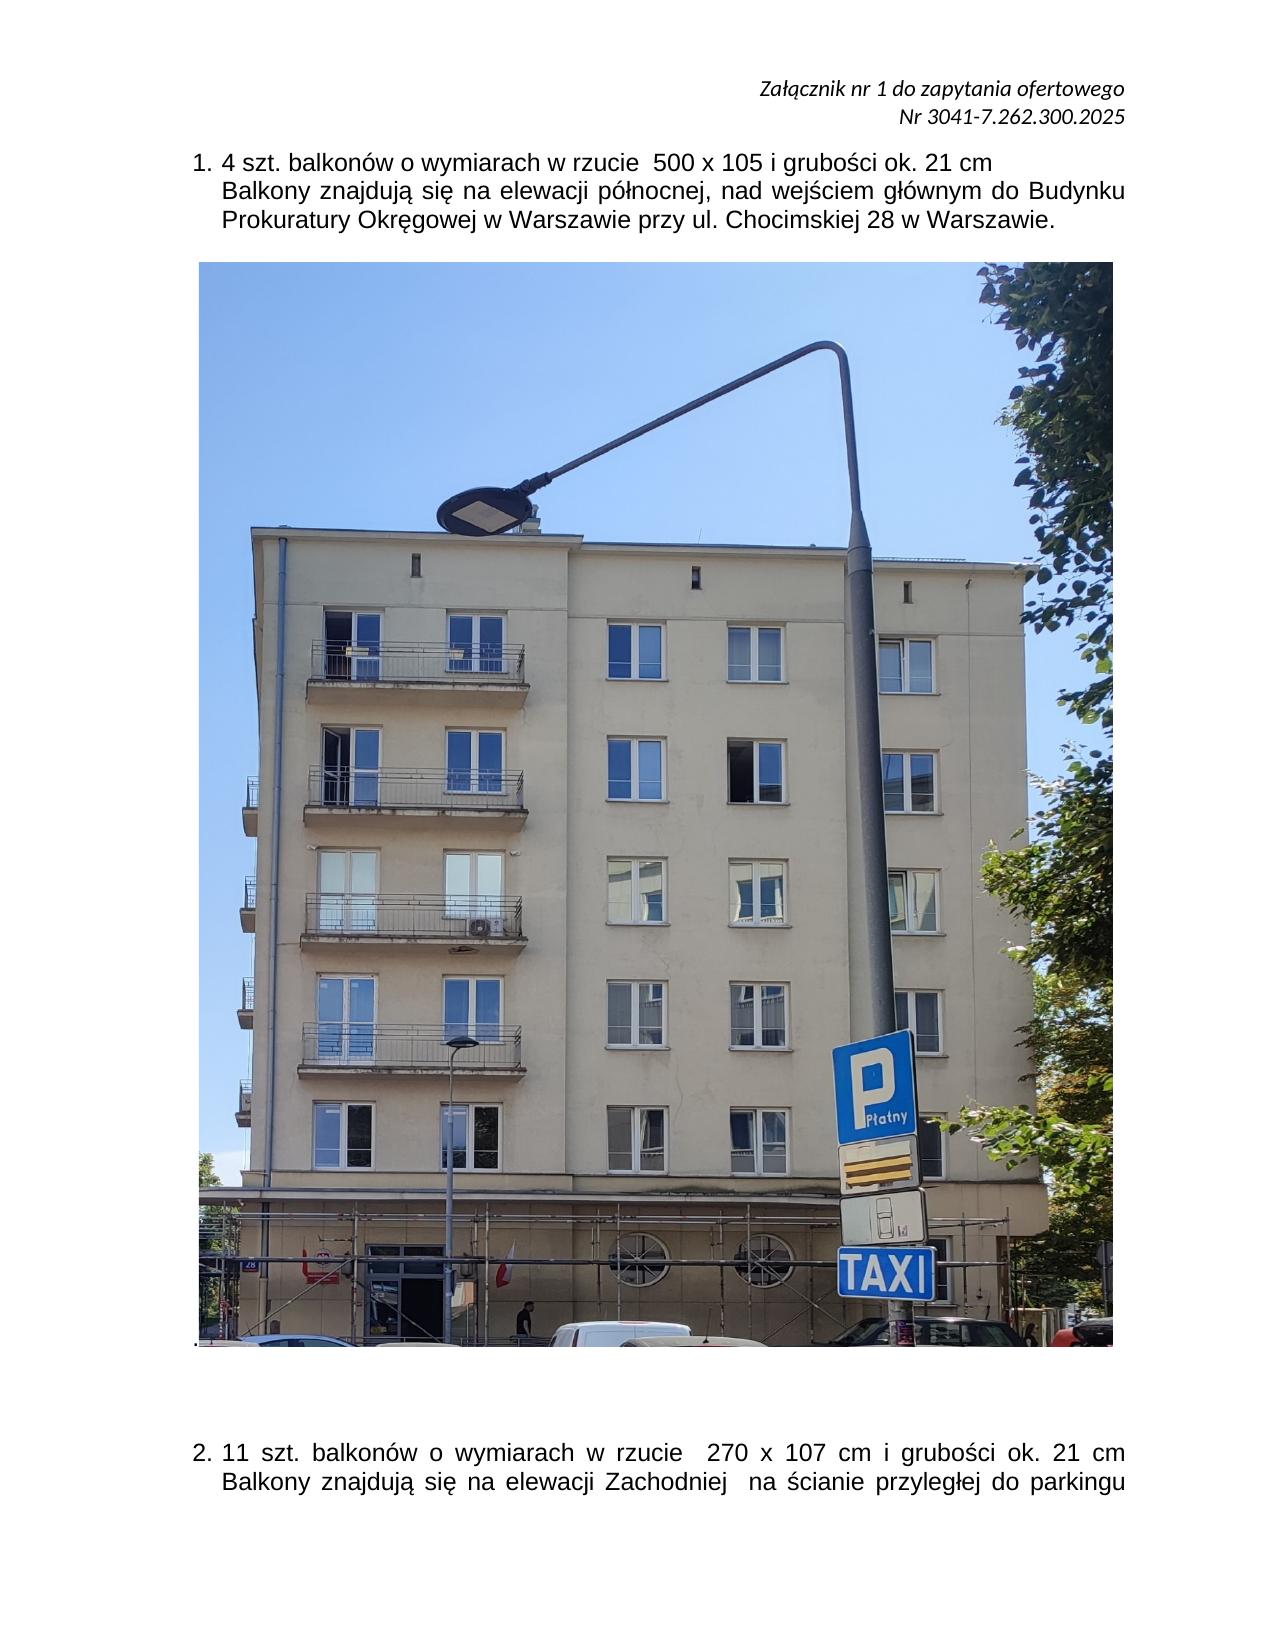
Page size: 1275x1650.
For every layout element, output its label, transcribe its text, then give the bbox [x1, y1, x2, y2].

picture [198, 262, 1113, 1347]
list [192, 1438, 1127, 1496]
list 4 szt. balkonów o wymiarach w rzucie 500 x 105 i grubości ok. 21 cm [192, 148, 1127, 176]
text Balkony znajdują się na elewacji północnej, nad wejściem głównym do Budynku Prokuratury Okręgowej w Warszawie przy ul. Chocimskiej 28 w Warszawie. [221, 176, 1127, 234]
